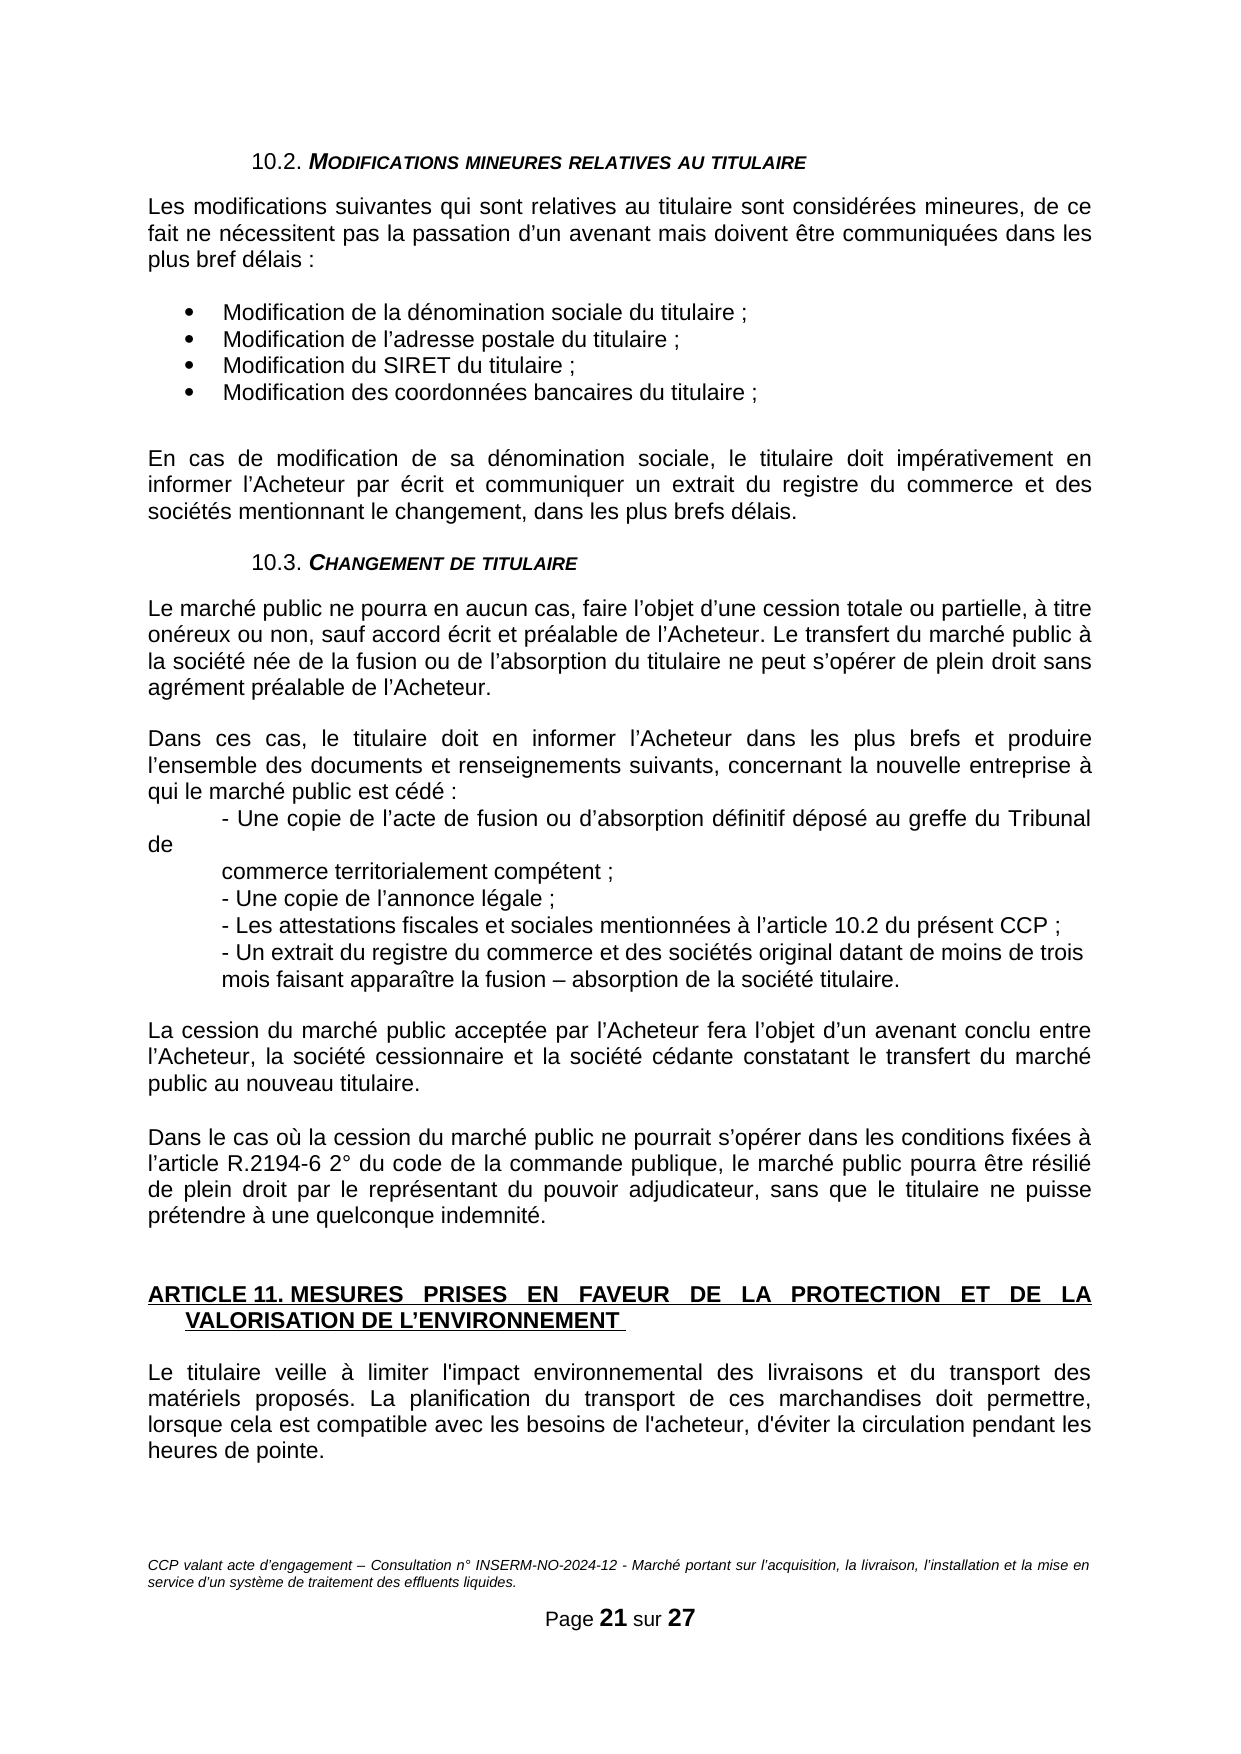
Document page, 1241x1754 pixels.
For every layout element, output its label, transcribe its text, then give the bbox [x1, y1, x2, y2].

list Modification du SIRET du titulaire ; [185, 352, 1093, 379]
list Modification de la dénomination sociale du titulaire ; [185, 299, 1093, 325]
text Les modifications suivantes qui sont relatives au titulaire sont considérées mineures, de ce fait ne nécessitent pas la passation d’un avenant mais doivent être communiquées dans les plus bref délais : [148, 193, 1093, 272]
list Modification des coordonnées bancaires du titulaire ; [185, 379, 1093, 406]
text - Une copie de l’acte de fusion ou d’absorption définitif déposé au greffe du Tribunal de [148, 805, 1093, 858]
text Le titulaire veille à limiter l'impact environnemental des livraisons et du transport des matériels proposés. La planification du transport de ces marchandises doit permettre, lorsque cela est compatible avec les besoins de l'acheteur, d'éviter la circulation pendant les heures de pointe. [148, 1358, 1093, 1464]
text La cession du marché public acceptée par l’Acheteur fera l’objet d’un avenant conclu entre l’Acheteur, la société cessionnaire et la société cédante constatant le transfert du marché public au nouveau titulaire. [148, 1017, 1093, 1096]
text - Un extrait du registre du commerce et des sociétés original datant de moins de trois [148, 939, 1093, 965]
text commerce territorialement compétent ; [221, 858, 1093, 884]
text Dans le cas où la cession du marché public ne pourrait s’opérer dans les conditions fixées à l’article R.2194-6 2° du code de la commande publique, le marché public pourra être résilié de plein droit par le représentant du pouvoir adjudicateur, sans que le titulaire ne puisse prétendre à une quelconque indemnité. [148, 1123, 1093, 1229]
subtitle Modifications mineures relatives au titulaire [251, 148, 1093, 174]
text Dans ces cas, le titulaire doit en informer l’Acheteur dans les plus brefs et produire l’ensemble des documents et renseignements suivants, concernant la nouvelle entreprise à qui le marché public est cédé : [148, 725, 1093, 804]
text En cas de modification de sa dénomination sociale, le titulaire doit impérativement en informer l’Acheteur par écrit et communiquer un extrait du registre du commerce et des sociétés mentionnant le changement, dans les plus brefs délais. [148, 445, 1093, 524]
text - Une copie de l’annonce légale ; [148, 885, 1093, 911]
text mois faisant apparaître la fusion – absorption de la société titulaire. [148, 966, 1093, 992]
text Le marché public ne pourra en aucun cas, faire l’objet d’une cession totale ou partielle, à titre onéreux ou non, sauf accord écrit et préalable de l’Acheteur. Le transfert du marché public à la société née de la fusion ou de l’absorption du titulaire ne peut s’opérer de plein droit sans agrément préalable de l’Acheteur. [148, 595, 1093, 700]
subtitle Changement de titulaire [251, 549, 1093, 576]
list Modification de l’adresse postale du titulaire ; [185, 326, 1093, 352]
text - Les attestations fiscales et sociales mentionnées à l’article 10.2 du présent CCP ; [148, 912, 1093, 938]
subtitle MESURES PRISES EN FAVEUR DE LA PROTECTION ET DE LA VALORISATION DE L’ENVIRONNEMENT [148, 1281, 1093, 1333]
